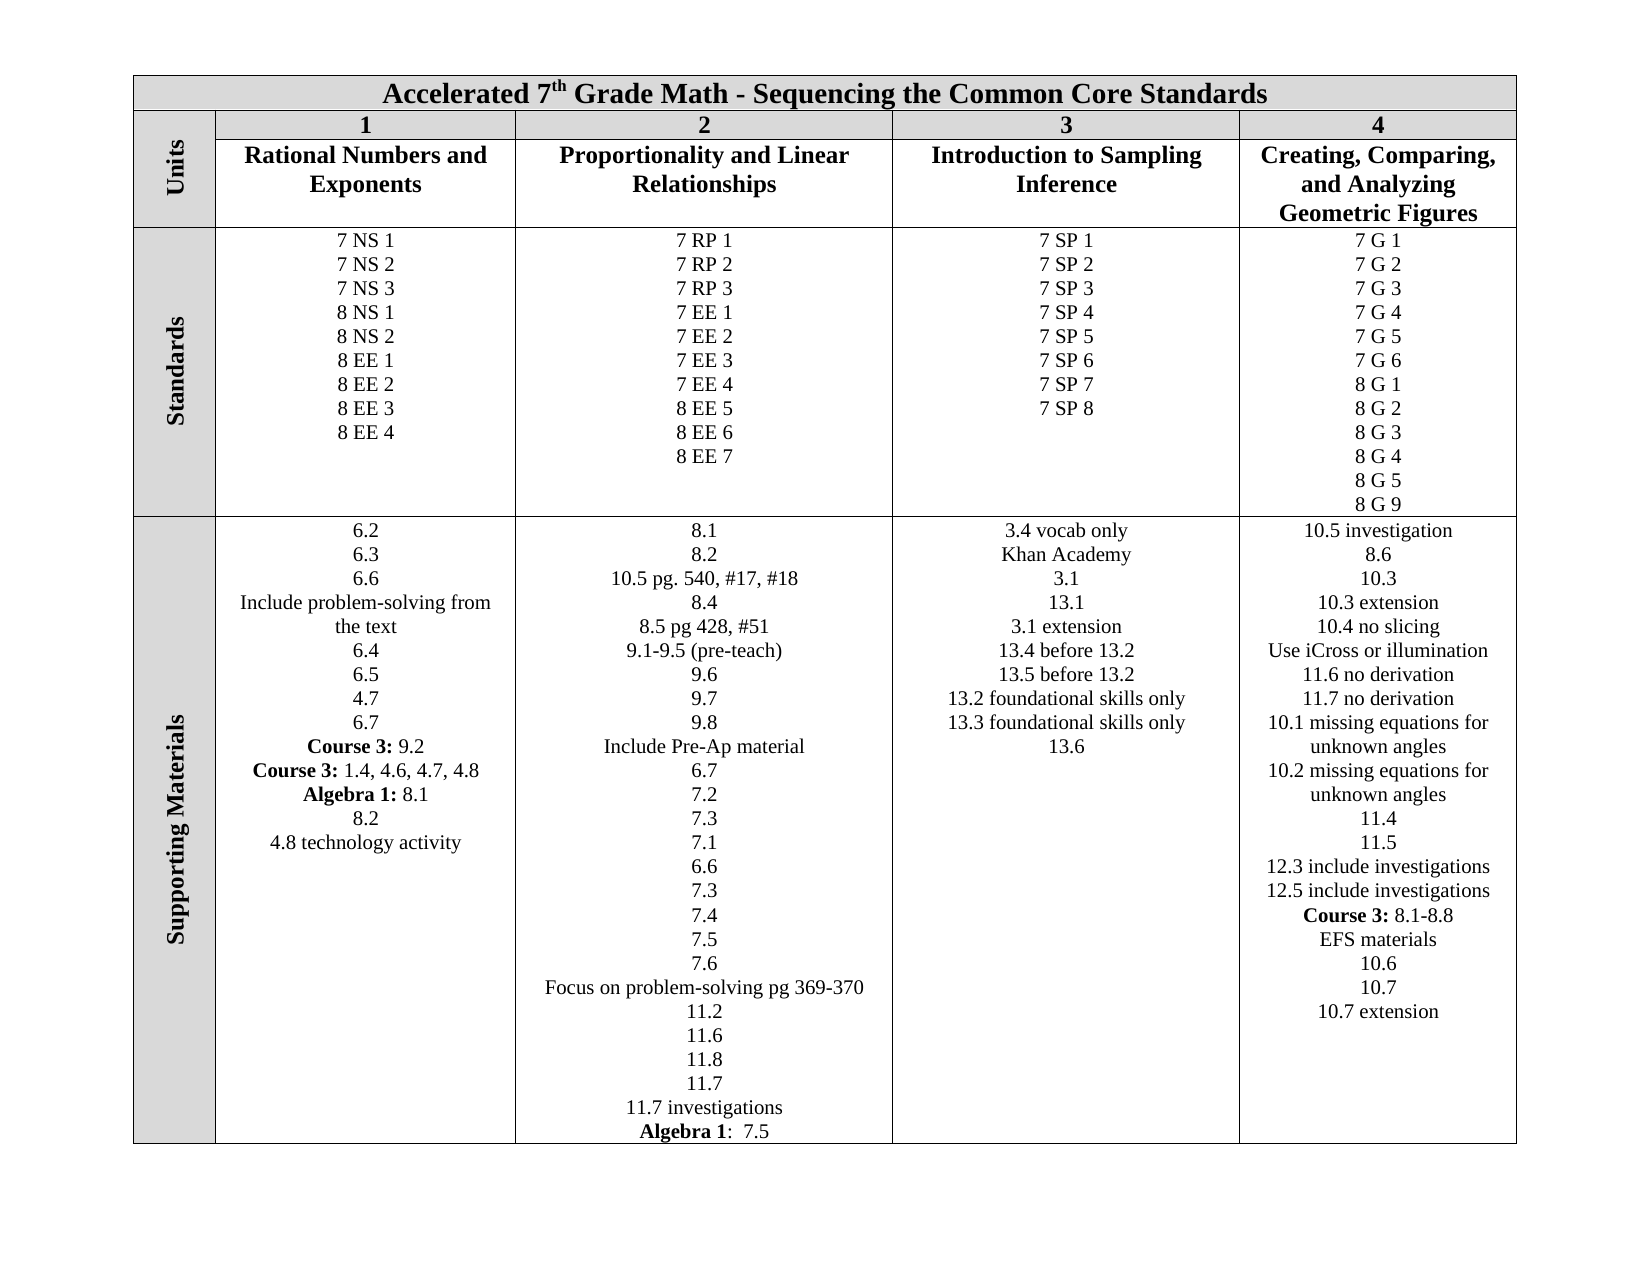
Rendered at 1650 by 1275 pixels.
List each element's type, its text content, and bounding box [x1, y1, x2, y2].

table_cell 2 [516, 111, 892, 139]
table_cell Rational Numbers and Exponents [216, 140, 515, 227]
table_cell 1 [216, 111, 515, 139]
table_header Accelerated 7th Grade Math - Sequencing the Common Core Standards [134, 76, 1516, 109]
table_cell Standards [134, 228, 215, 516]
table_cell 7 NS 1 7 NS 2 7 NS 3 8 NS 1 8 NS 2 8 EE 1 8 EE 2 8 EE 3 8 EE 4 [216, 228, 515, 516]
table_cell Proportionality and Linear Relationships [516, 140, 892, 227]
table_cell 3 [893, 111, 1239, 139]
table_cell Supporting Materials [134, 517, 215, 1143]
table_cell 4 [1240, 111, 1516, 139]
table_cell 3.4 vocab only Khan Academy 3.1 13.1 3.1 extension 13.4 before 13.2 13.5 before 13.2 13.2 foundational skills only 13.3 foundational skills only 13.6 [893, 517, 1239, 1143]
table_cell 7 G 1 7 G 2 7 G 3 7 G 4 7 G 5 7 G 6 8 G 1 8 G 2 8 G 3 8 G 4 8 G 5 8 G 9 [1240, 228, 1516, 516]
table_cell Creating, Comparing, and Analyzing Geometric Figures [1240, 140, 1516, 227]
table_cell 7 SP 1 7 SP 2 7 SP 3 7 SP 4 7 SP 5 7 SP 6 7 SP 7 7 SP 8 [893, 228, 1239, 516]
table_cell 7 RP 1 7 RP 2 7 RP 3 7 EE 1 7 EE 2 7 EE 3 7 EE 4 8 EE 5 8 EE 6 8 EE 7 [516, 228, 892, 516]
table_cell Units [134, 111, 215, 227]
table_cell 6.2 6.3 6.6 Include problem-solving from the text 6.4 6.5 4.7 6.7 Course 3: 9.2 Course 3: 1.4, 4.6, 4.7, 4.8 Algebra 1: 8.1 8.2 4.8 technology activity [216, 517, 515, 1143]
table_cell 10.5 investigation 8.6 10.3 10.3 extension 10.4 no slicing Use iCross or illumination 11.6 no derivation 11.7 no derivation 10.1 missing equations for unknown angles 10.2 missing equations for unknown angles 11.4 11.5 12.3 include investigations 12.5 include investigations Course 3: 8.1-8.8 EFS materials 10.6 10.7 10.7 extension [1240, 517, 1516, 1143]
table_cell 8.1 8.2 10.5 pg. 540, #17, #18 8.4 8.5 pg 428, #51 9.1-9.5 (pre-teach) 9.6 9.7 9.8 Include Pre-Ap material 6.7 7.2 7.3 7.1 6.6 7.3 7.4 7.5 7.6 Focus on problem-solving pg 369-370 11.2 11.6 11.8 11.7 11.7 investigations Algebra 1: 7.5 [516, 517, 892, 1143]
table_cell Introduction to Sampling Inference [893, 140, 1239, 227]
